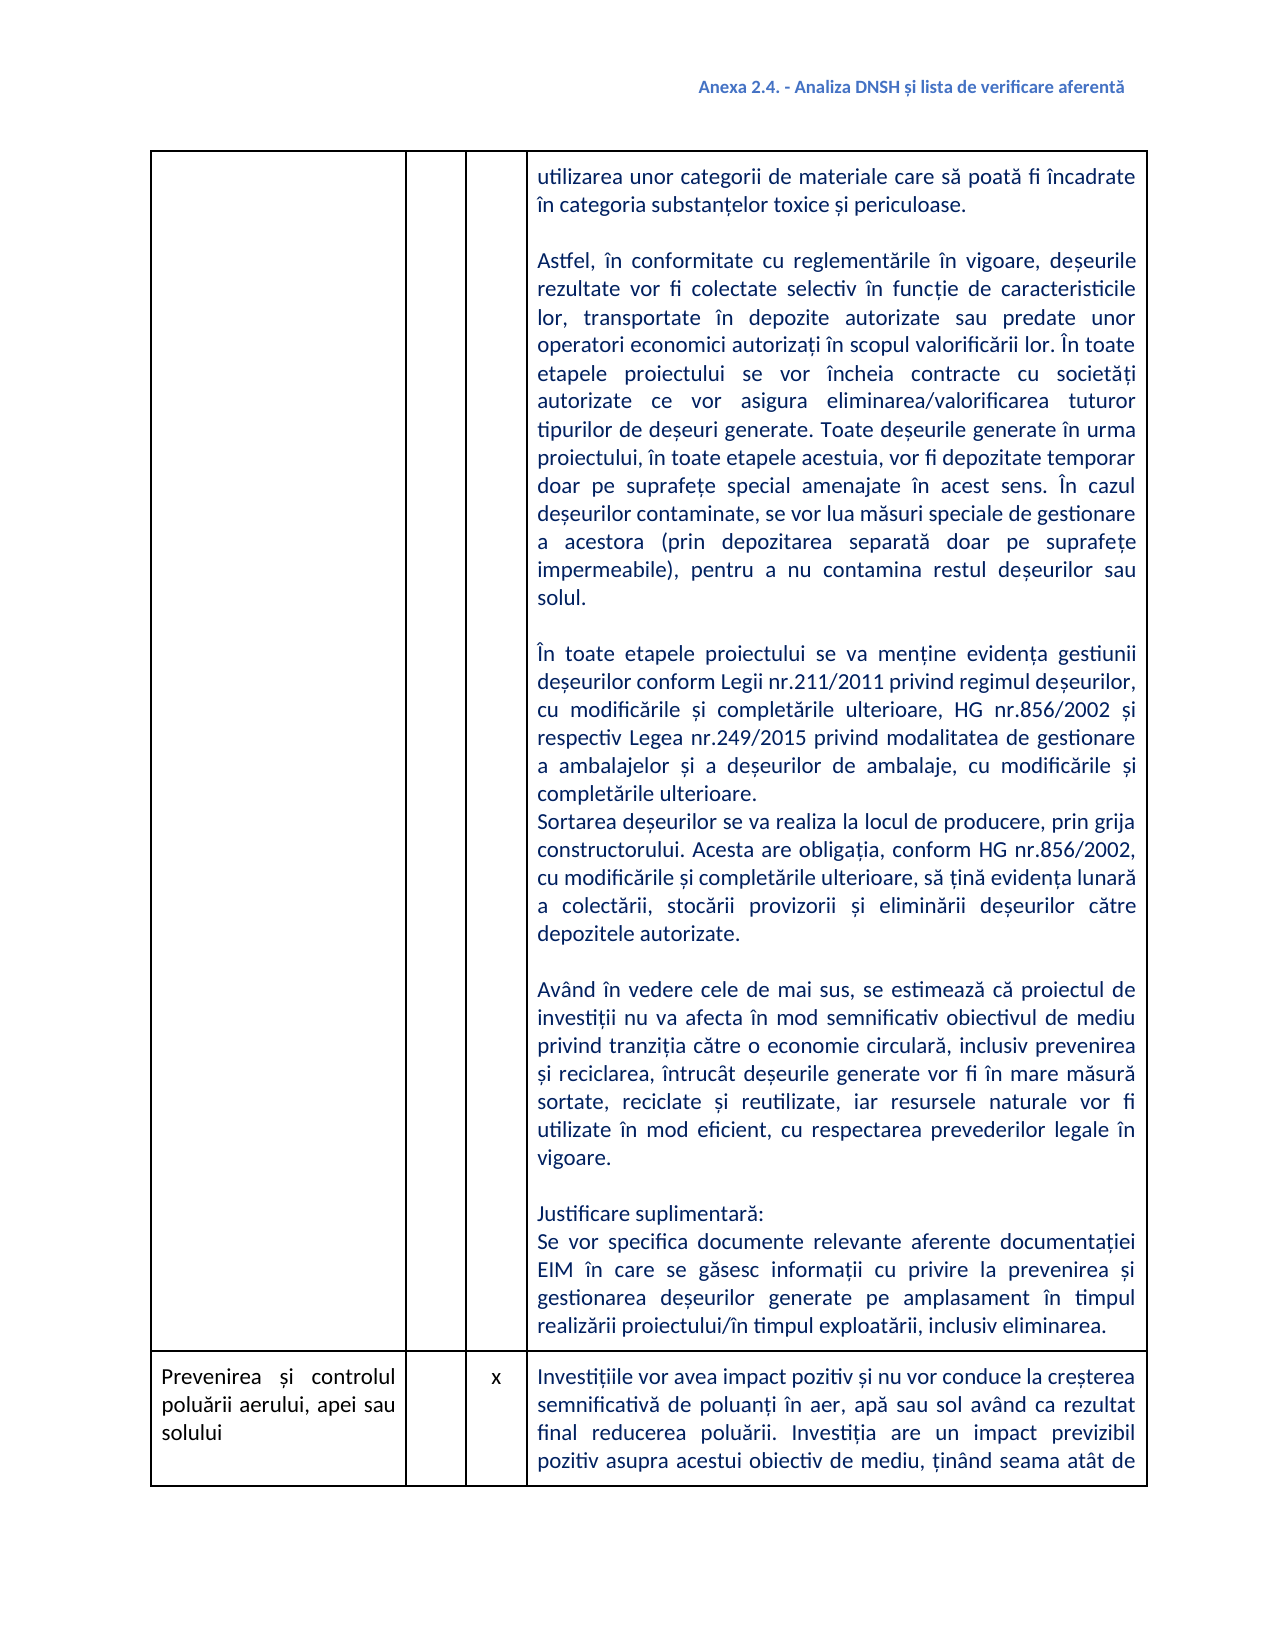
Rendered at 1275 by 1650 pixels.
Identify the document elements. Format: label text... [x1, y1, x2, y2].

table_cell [152, 1352, 405, 1485]
table_cell [407, 1352, 465, 1485]
table_cell x [467, 152, 526, 1350]
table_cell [528, 152, 1146, 1350]
table_cell [407, 152, 465, 1350]
table_cell x [467, 1352, 526, 1485]
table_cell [152, 152, 405, 1350]
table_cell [528, 1352, 1146, 1485]
